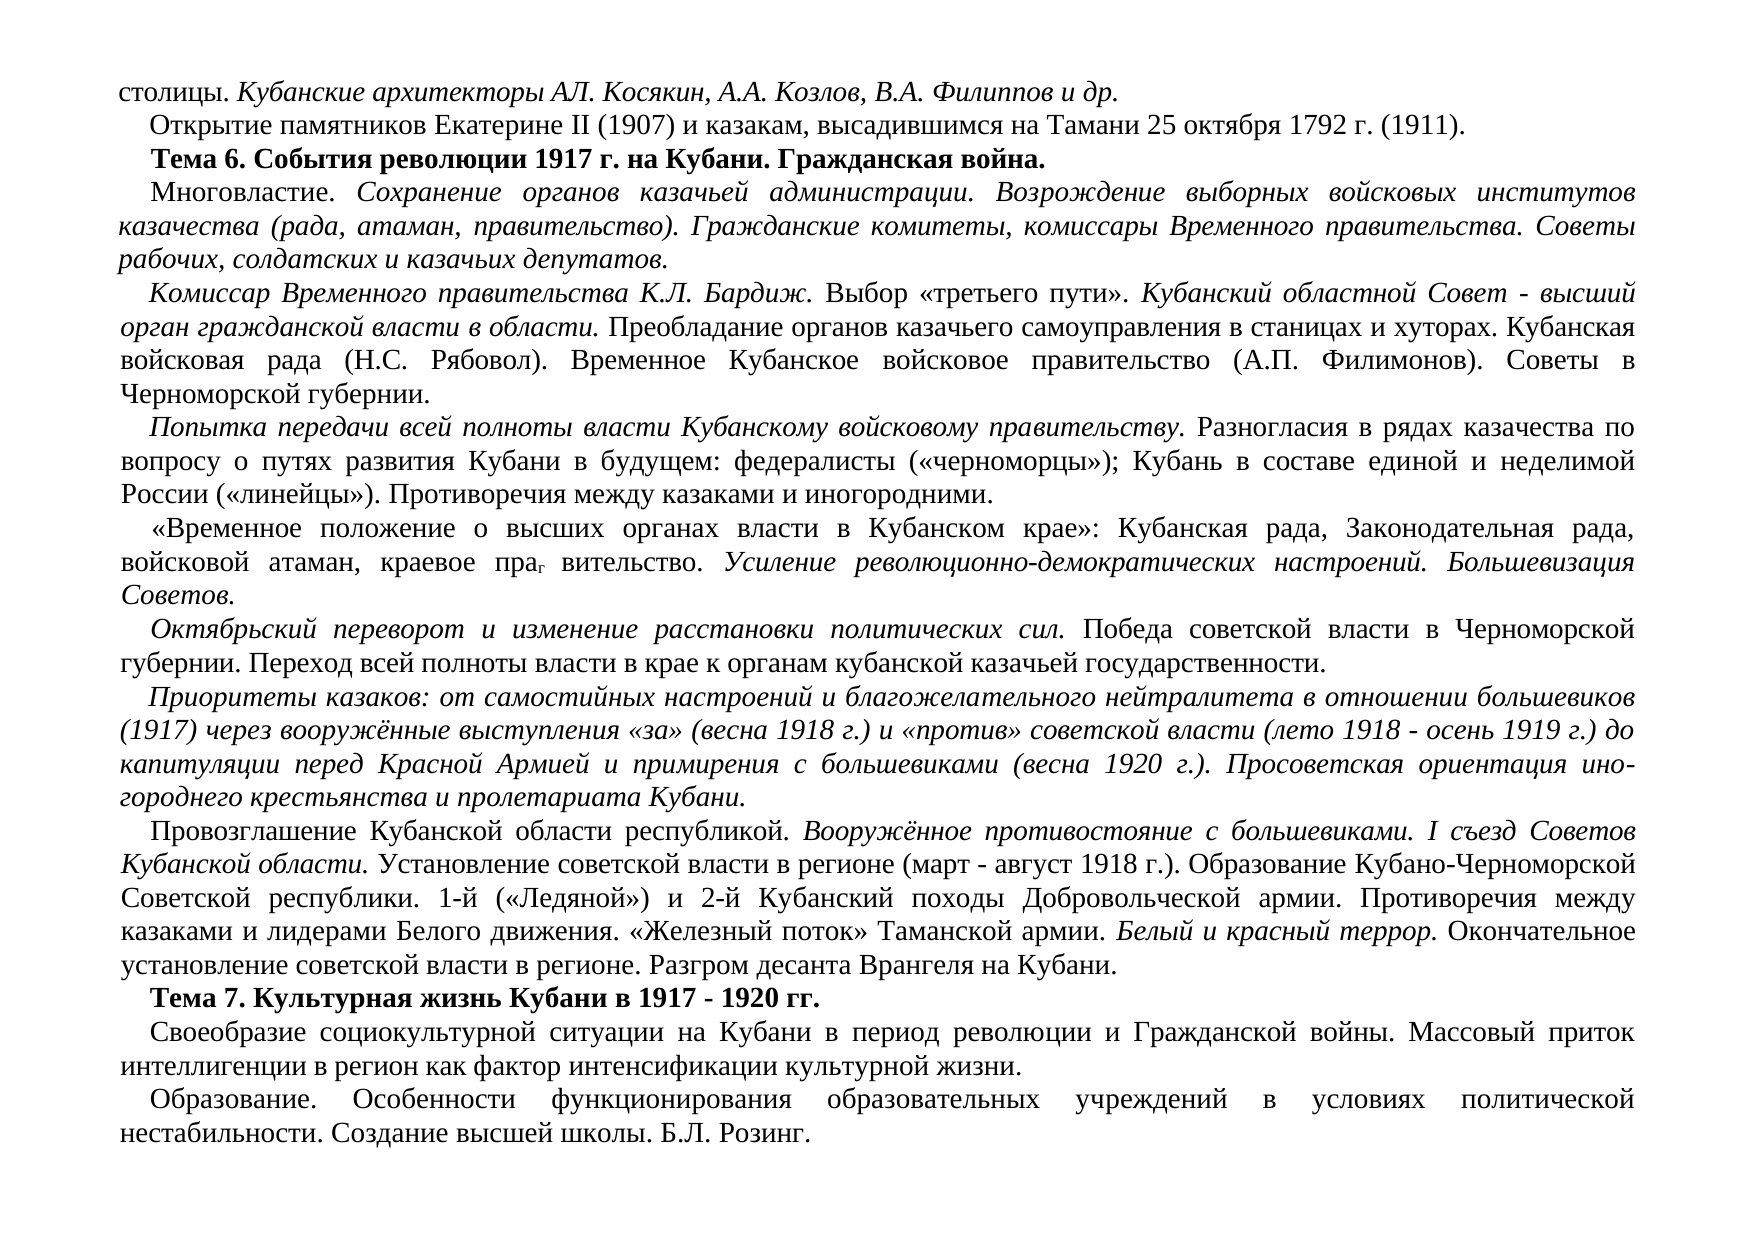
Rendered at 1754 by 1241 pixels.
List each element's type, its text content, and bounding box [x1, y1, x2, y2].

text Открытие памятников Екатерине II (1907) и казакам, высадившимся на Тамани 25 октября 1792 г. (1911). [119, 107, 1634, 141]
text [118, 74, 1634, 107]
text Приоритеты казаков: от самостийных настроений и благожелательного нейтралитета в отношении большевиков (1917) через вооружённые выступления «за» (весна 1918 г.) и «против» советской власти (лето 1918 - осень 1919 г.) до капитуляции перед Красной Армией и примирения с большевиками (весна 1920 г.). Просоветская ориентация иногороднего крестьянства и пролетариата Кубани. [119, 679, 1635, 813]
text Тема 7. Культурная жизнь Кубани в 1917 - 1920 гг. [149, 981, 1636, 1014]
text Комиссар Временного правительства К.Л. Бардиж. Выбор «третьего пути». Кубанский областной Совет - высший орган гражданской власти в области. Преобладание органов казачьего самоуправления в станицах и хуторах. Кубанская войсковая рада (Н.С. Рябовол). Временное Кубанское войсковое правительство (А.П. Филимонов). Советы в Черноморской губернии. [120, 275, 1636, 409]
text «Временное положение о высших органах власти в Кубанском крае»: Кубанская рада, Законодательная рада, войсковой атаман, краевое праг вительство. Усиление революционно-демократических настроений. Большевизация Советов. [121, 510, 1635, 611]
text Провозглашение Кубанской области республикой. Вооружённое противостояние с большевиками. I съезд Советов Кубанской области. Установление советской власти в регионе (март - август 1918 г.). Образование Кубано-Черноморской Советской республики. 1-й («Ледяной») и 2-й Кубанский походы Добровольческой армии. Противоречия между казаками и лидерами Белого движения. «Железный поток» Таманской армии. Белый и красный террор. Окончательное установление советской власти в регионе. Разгром десанта Врангеля на Кубани. [121, 813, 1636, 981]
text Многовластие. Сохранение органов казачьей администрации. Возрождение выборных войсковых институтов казачества (рада, атаман, правительство). Гражданские комитеты, комиссары Временного правительства. Советы рабочих, солдатских и казачьих депутатов. [118, 174, 1636, 275]
text Попытка передачи всей полноты власти Кубанскому войсковому правительству. Разногласия в рядах казачества по вопросу о путях развития Кубани в будущем: федералисты («черноморцы»); Кубань в составе единой и неделимой России («линейцы»). Противоречия между казаками и иногородними. [121, 409, 1635, 510]
text Тема 6. События революции 1917 г. на Кубани. Гражданская война. [151, 141, 1636, 174]
text Октябрьский переворот и изменение расстановки политических сил. Победа советской власти в Черноморской губернии. Переход всей полноты власти в крае к органам кубанской казачьей государственности. [120, 612, 1635, 679]
text Образование. Особенности функционирования образовательных учреждений в условиях политической нестабильности. Создание высшей школы. Б.Л. Розинг. [119, 1081, 1635, 1148]
text Своеобразие социокультурной ситуации на Кубани в период революции и Гражданской войны. Массовый приток интеллигенции в регион как фактор интенсификации культурной жизни. [120, 1014, 1635, 1081]
